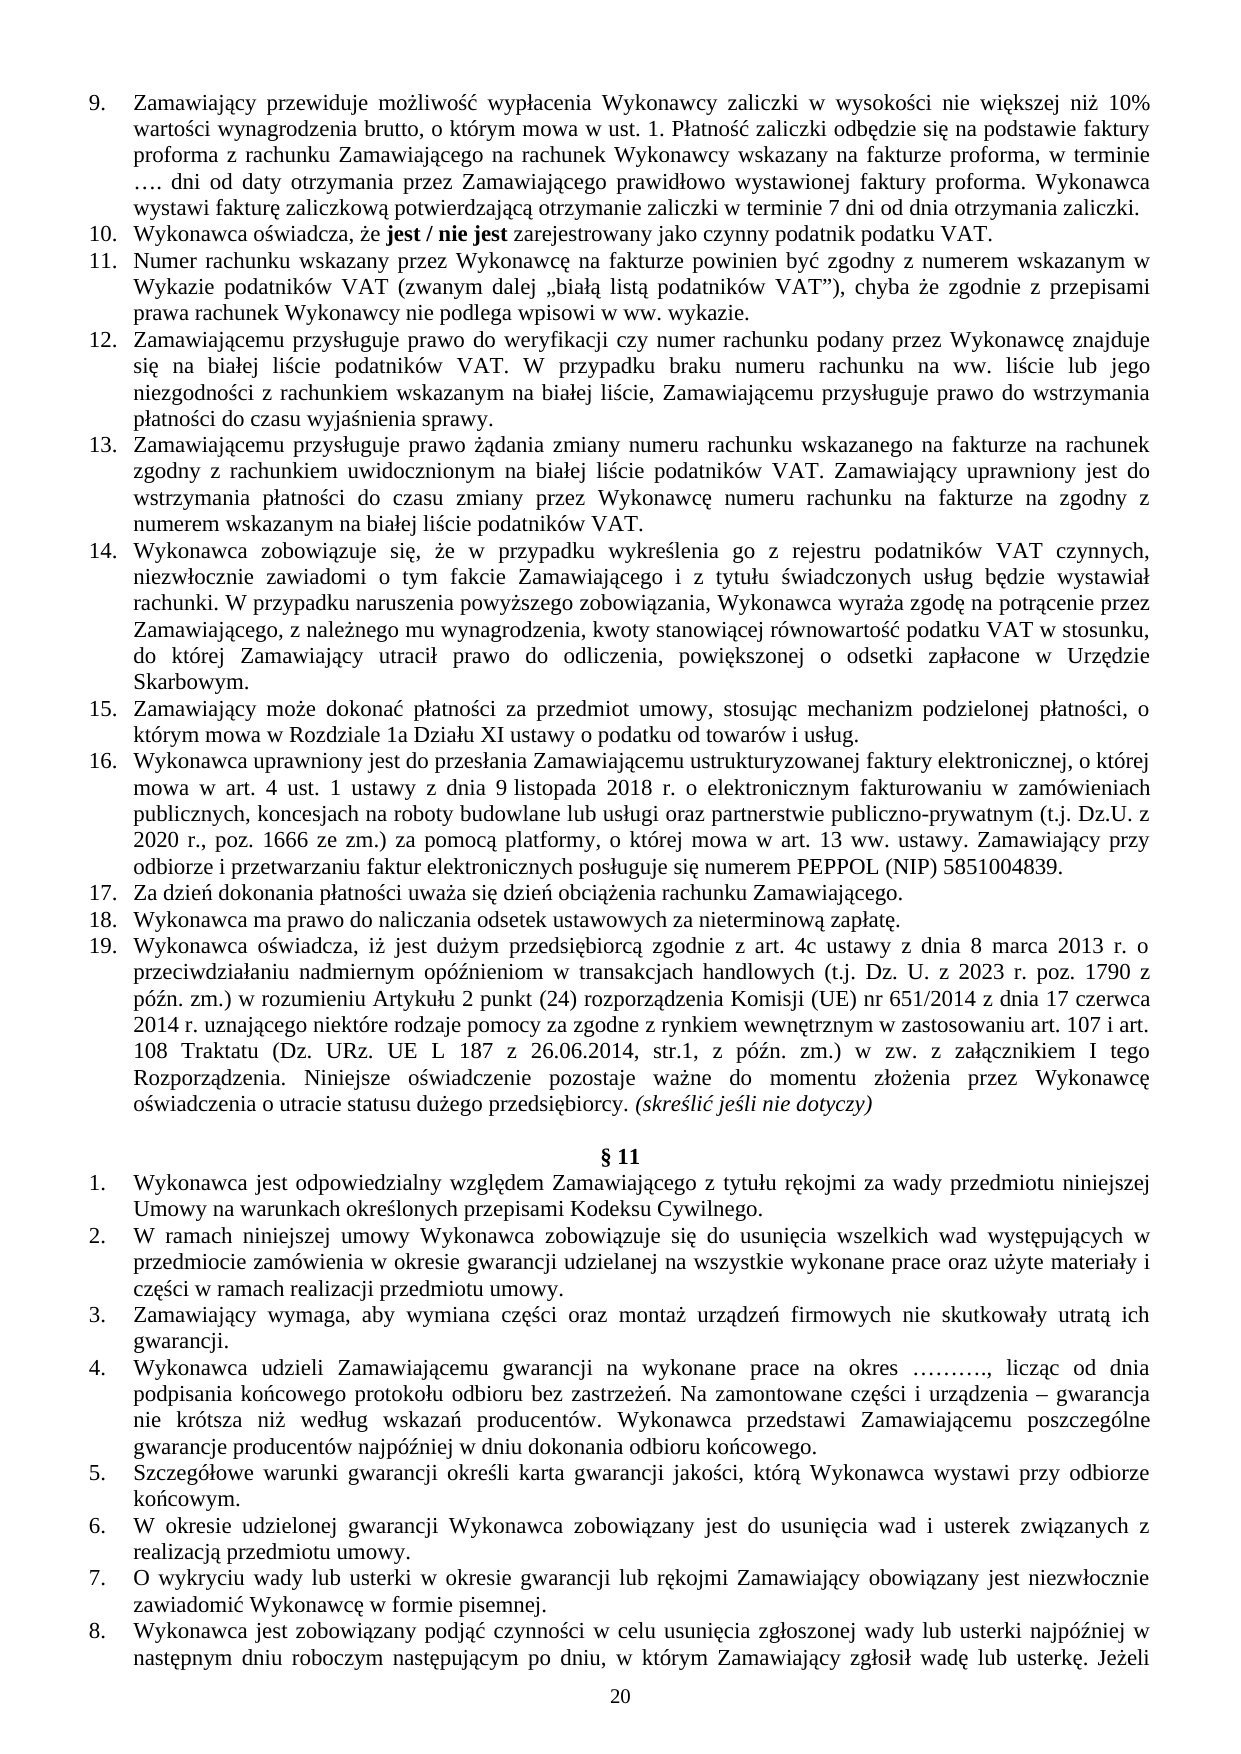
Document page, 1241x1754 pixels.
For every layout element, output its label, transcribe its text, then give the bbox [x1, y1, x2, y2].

list Szczegółowe warunki gwarancji określi karta gwarancji jakości, którą Wykonawca wystawi przy odbiorze końcowym. [89, 1459, 1152, 1512]
list Wykonawca oświadcza, że jest / nie jest zarejestrowany jako czynny podatnik podatku VAT. [89, 220, 1152, 247]
list Zamawiający może dokonać płatności za przedmiot umowy, stosując mechanizm podzielonej płatności, o którym mowa w Rozdziale 1a Działu XI ustawy o podatku od towarów i usług. [89, 695, 1152, 747]
list Zamawiającemu przysługuje prawo żądania zmiany numeru rachunku wskazanego na fakturze na rachunek zgodny z rachunkiem uwidocznionym na białej liście podatników VAT. Zamawiający uprawniony jest do wstrzymania płatności do czasu zmiany przez Wykonawcę numeru rachunku na fakturze na zgodny z numerem wskazanym na białej liście podatników VAT. [89, 431, 1152, 537]
list Wykonawca udzieli Zamawiającemu gwarancji na wykonane prace na okres ………., licząc od dnia podpisania końcowego protokołu odbioru bez zastrzeżeń. Na zamontowane części i urządzenia – gwarancja nie krótsza niż według wskazań producentów. Wykonawca przedstawi Zamawiającemu poszczególne gwarancje producentów najpóźniej w dniu dokonania odbioru końcowego. [89, 1354, 1152, 1459]
list Wykonawca ma prawo do naliczania odsetek ustawowych za nieterminową zapłatę. [89, 906, 1152, 932]
list Za dzień dokonania płatności uważa się dzień obciążenia rachunku Zamawiającego. [89, 879, 1152, 906]
list O wykryciu wady lub usterki w okresie gwarancji lub rękojmi Zamawiający obowiązany jest niezwłocznie zawiadomić Wykonawcę w formie pisemnej. [89, 1564, 1152, 1617]
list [89, 1617, 1152, 1670]
list Wykonawca oświadcza, iż jest dużym przedsiębiorcą zgodnie z art. 4c ustawy z dnia 8 marca 2013 r. o przeciwdziałaniu nadmiernym opóźnieniom w transakcjach handlowych (t.j. Dz. U. z 2023 r. poz. 1790 z późn. zm.) w rozumieniu Artykułu 2 punkt (24) rozporządzenia Komisji (UE) nr 651/2014 z dnia 17 czerwca 2014 r. uznającego niektóre rodzaje pomocy za zgodne z rynkiem wewnętrznym w zastosowaniu art. 107 i art. 108 Traktatu (Dz. URz. UE L 187 z 26.06.2014, str.1, z późn. zm.) w zw. z załącznikiem I tego Rozporządzenia. Niniejsze oświadczenie pozostaje ważne do momentu złożenia przez Wykonawcę oświadczenia o utracie statusu dużego przedsiębiorcy. (skreślić jeśli nie dotyczy) [89, 932, 1152, 1116]
list Wykonawca uprawniony jest do przesłania Zamawiającemu ustrukturyzowanej faktury elektronicznej, o której mowa w art. 4 ust. 1 ustawy z dnia 9 listopada 2018 r. o elektronicznym fakturowaniu w zamówieniach publicznych, koncesjach na roboty budowlane lub usługi oraz partnerstwie publiczno-prywatnym (t.j. Dz.U. z 2020 r., poz. 1666 ze zm.) za pomocą platformy, o której mowa w art. 13 ww. ustawy. Zamawiający przy odbiorze i przetwarzaniu faktur elektronicznych posługuje się numerem PEPPOL (NIP) 5851004839. [89, 747, 1152, 879]
list Zamawiający wymaga, aby wymiana części oraz montaż urządzeń firmowych nie skutkowały utratą ich gwarancji. [89, 1301, 1152, 1354]
list Wykonawca jest odpowiedzialny względem Zamawiającego z tytułu rękojmi za wady przedmiotu niniejszej Umowy na warunkach określonych przepisami Kodeksu Cywilnego. [89, 1169, 1152, 1222]
list Wykonawca zobowiązuje się, że w przypadku wykreślenia go z rejestru podatników VAT czynnych, niezwłocznie zawiadomi o tym fakcie Zamawiającego i z tytułu świadczonych usług będzie wystawiał rachunki. W przypadku naruszenia powyższego zobowiązania, Wykonawca wyraża zgodę na potrącenie przez Zamawiającego, z należnego mu wynagrodzenia, kwoty stanowiącej równowartość podatku VAT w stosunku, do której Zamawiający utracił prawo do odliczenia, powiększonej o odsetki zapłacone w Urzędzie Skarbowym. [89, 537, 1152, 695]
text § 11 [89, 1143, 1152, 1169]
list Zamawiającemu przysługuje prawo do weryfikacji czy numer rachunku podany przez Wykonawcę znajduje się na białej liście podatników VAT. W przypadku braku numeru rachunku na ww. liście lub jego niezgodności z rachunkiem wskazanym na białej liście, Zamawiającemu przysługuje prawo do wstrzymania płatności do czasu wyjaśnienia sprawy. [89, 326, 1152, 431]
list Numer rachunku wskazany przez Wykonawcę na fakturze powinien być zgodny z numerem wskazanym w Wykazie podatników VAT (zwanym dalej „białą listą podatników VAT”), chyba że zgodnie z przepisami prawa rachunek Wykonawcy nie podlega wpisowi w ww. wykazie. [89, 247, 1152, 326]
list Zamawiający przewiduje możliwość wypłacenia Wykonawcy zaliczki w wysokości nie większej niż 10% wartości wynagrodzenia brutto, o którym mowa w ust. 1. Płatność zaliczki odbędzie się na podstawie faktury proforma z rachunku Zamawiającego na rachunek Wykonawcy wskazany na fakturze proforma, w terminie …. dni od daty otrzymania przez Zamawiającego prawidłowo wystawionej faktury proforma. Wykonawca wystawi fakturę zaliczkową potwierdzającą otrzymanie zaliczki w terminie 7 dni od dnia otrzymania zaliczki. [89, 89, 1152, 220]
list W okresie udzielonej gwarancji Wykonawca zobowiązany jest do usunięcia wad i usterek związanych z realizacją przedmiotu umowy. [89, 1512, 1152, 1564]
list W ramach niniejszej umowy Wykonawca zobowiązuje się do usunięcia wszelkich wad występujących w przedmiocie zamówienia w okresie gwarancji udzielanej na wszystkie wykonane prace oraz użyte materiały i części w ramach realizacji przedmiotu umowy. [89, 1222, 1152, 1301]
